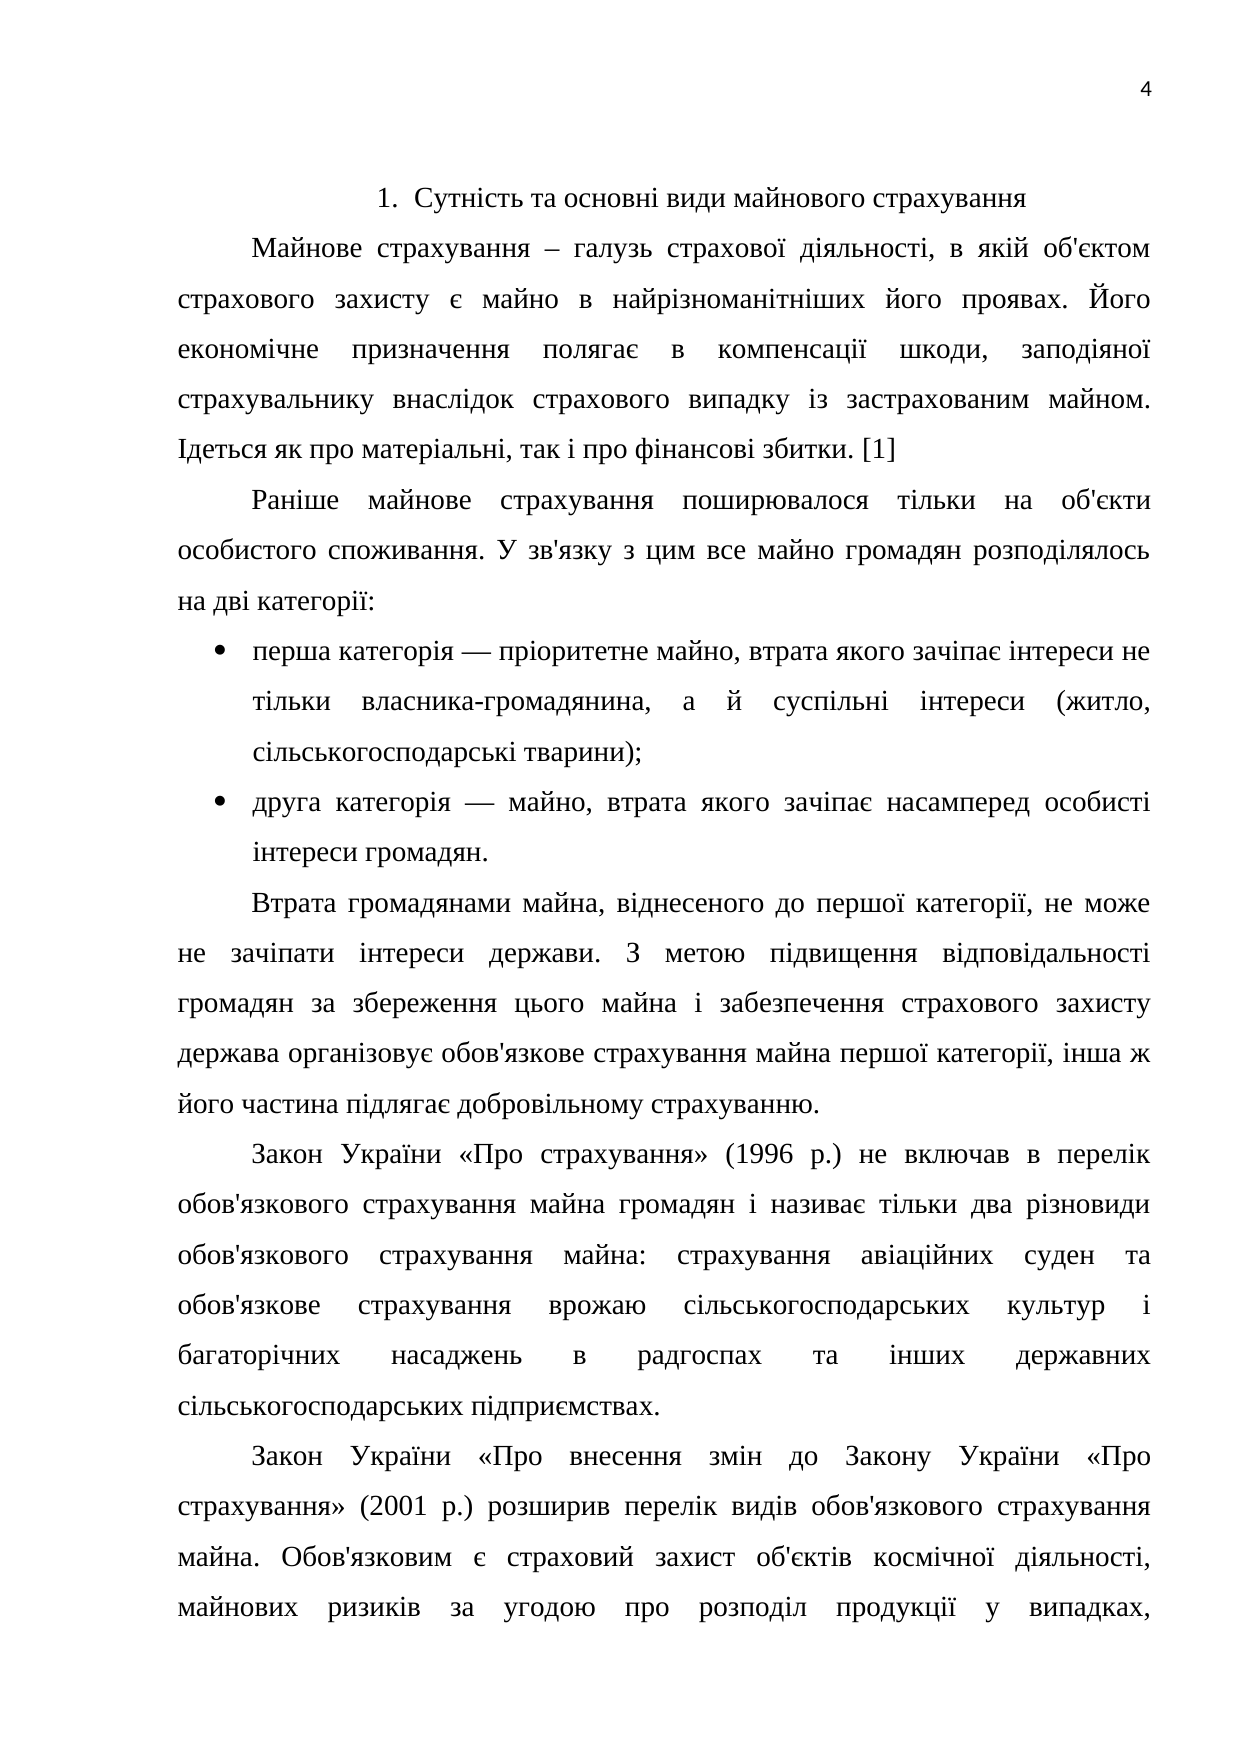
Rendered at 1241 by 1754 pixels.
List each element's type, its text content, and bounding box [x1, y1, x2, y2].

text Майнове страхування – галузь страхової діяльності, в якій об'єктом страхового захисту є майно в найрізноманітніших його проявах. Його економічне призначення полягає в компенсації шкоди, заподіяної страхувальнику внаслідок страхового випадку із застрахованим майном. Ідеться як про матеріальні, так і про фінансові збитки. [1] [177, 230, 1152, 465]
text Раніше майнове страхування поширювалося тільки на об'єкти особистого споживання. У зв'язку з цим все майно громадян розподілялось на дві категорії: [177, 482, 1152, 616]
list Сутність та основні види майнового страхування [251, 180, 1152, 214]
list друга категорія — майно, втрата якого зачіпає насамперед особисті інтереси громадян. [215, 784, 1152, 868]
text Втрата громадянами майна, віднесеного до першої категорії, не може не зачіпати інтереси держави. З метою підвищення відповідальності громадян за збереження цього майна і забезпечення страхового захисту держава організовує обов'язкове страхування майна першої категорії, інша ж його частина підлягає добровільному страхуванню. [177, 885, 1152, 1119]
text Закон України «Про страхування» (1996 р.) не включав в перелік обов'язкового страхування майна громадян і називає тільки два різновиди обов'язкового страхування майна: страхування авіаційних суден та обов'язкове страхування врожаю сільськогосподарських культур і багаторічних насаджень в радгоспах та інших державних сільськогосподарських підприємствах. [177, 1136, 1152, 1421]
list перша категорія — пріоритетне майно, втрата якого зачіпає інтереси не тільки власника-громадянина, а й суспільні інтереси (житло, сільськогосподарські тварини); [215, 633, 1152, 767]
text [177, 1438, 1152, 1623]
